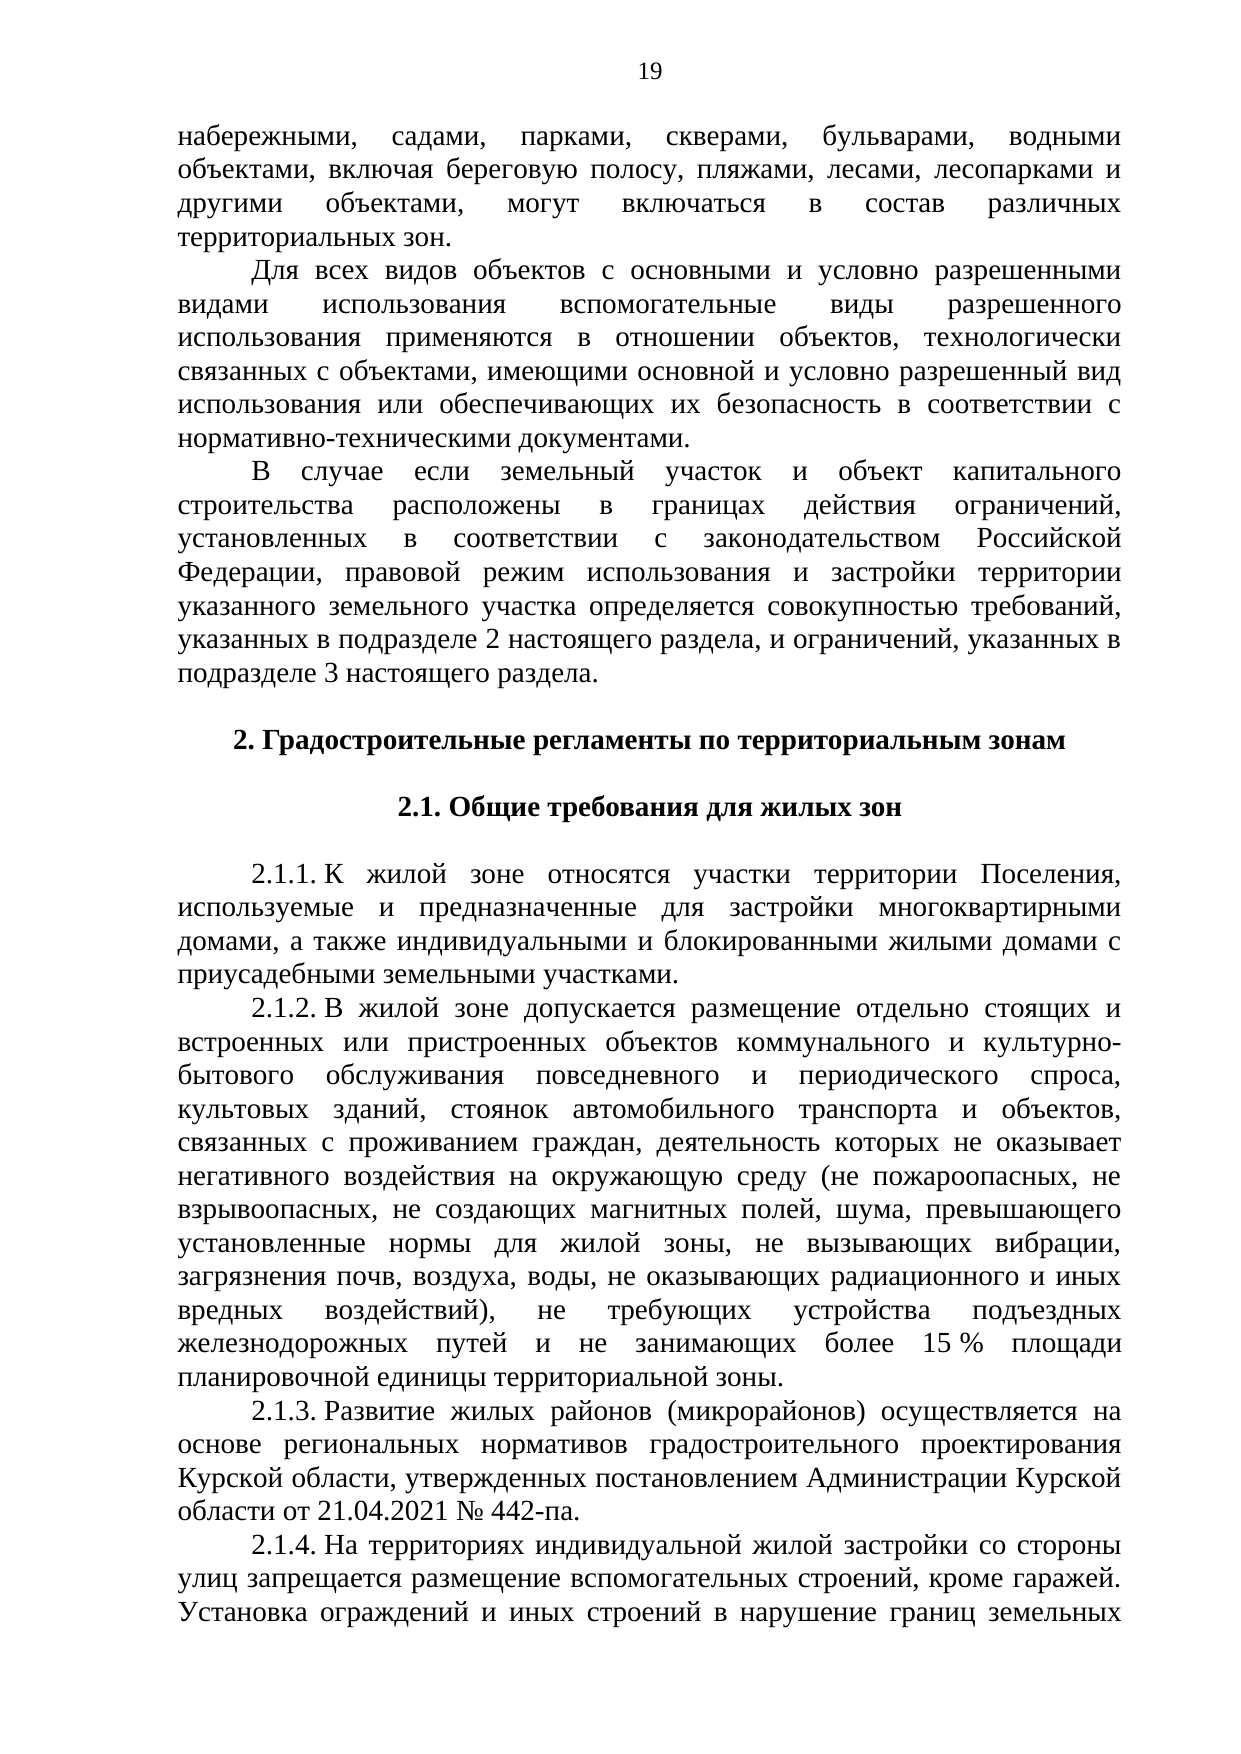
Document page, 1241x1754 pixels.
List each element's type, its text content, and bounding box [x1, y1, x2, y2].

subtitle 2. Градостроительные регламенты по территориальным зонам [177, 722, 1122, 755]
list 2.1. Общие требования для жилых зон [177, 789, 1122, 822]
text В случае если земельный участок и объект капитального строительства расположены в границах действия ограничений, установленных в соответствии с законодательством Российской Федерации, правовой режим использования и застройки территории указанного земельного участка определяется совокупностью требований, указанных в подразделе 2 настоящего раздела, и ограничений, указанных в подразделе 3 настоящего раздела. [177, 453, 1122, 688]
text 2.1.2. В жилой зоне допускается размещение отдельно стоящих и встроенных или пристроенных объектов коммунального и культурно-бытового обслуживания повседневного и периодического спроса, культовых зданий, стоянок автомобильного транспорта и объектов, связанных с проживанием граждан, деятельность которых не оказывает негативного воздействия на окружающую среду (не пожароопасных, не взрывоопасных, не создающих магнитных полей, шума, превышающего установленные нормы для жилой зоны, не вызывающих вибрации, загрязнения почв, воздуха, воды, не оказывающих радиационного и иных вредных воздействий), не требующих устройства подъездных железнодорожных путей и не занимающих более 15 % площади планировочной единицы территориальной зоны. [177, 990, 1122, 1393]
text Для всех видов объектов с основными и условно разрешенными видами использования вспомогательные виды разрешенного использования применяются в отношении объектов, технологически связанных с объектами, имеющими основной и условно разрешенный вид использования или обеспечивающих их безопасность в соответствии с нормативно-техническими документами. [177, 252, 1122, 453]
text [177, 118, 1122, 252]
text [177, 1527, 1122, 1627]
text 2.1.3. Развитие жилых районов (микрорайонов) осуществляется на основе региональных нормативов градостроительного проектирования Курской области, утвержденных постановлением Администрации Курской области от 21.04.2021 № 442-па. [177, 1393, 1122, 1527]
text 2.1.1. К жилой зоне относятся участки территории Поселения, используемые и предназначенные для застройки многоквартирными домами, а также индивидуальными и блокированными жилыми домами с приусадебными земельными участками. [177, 856, 1122, 990]
